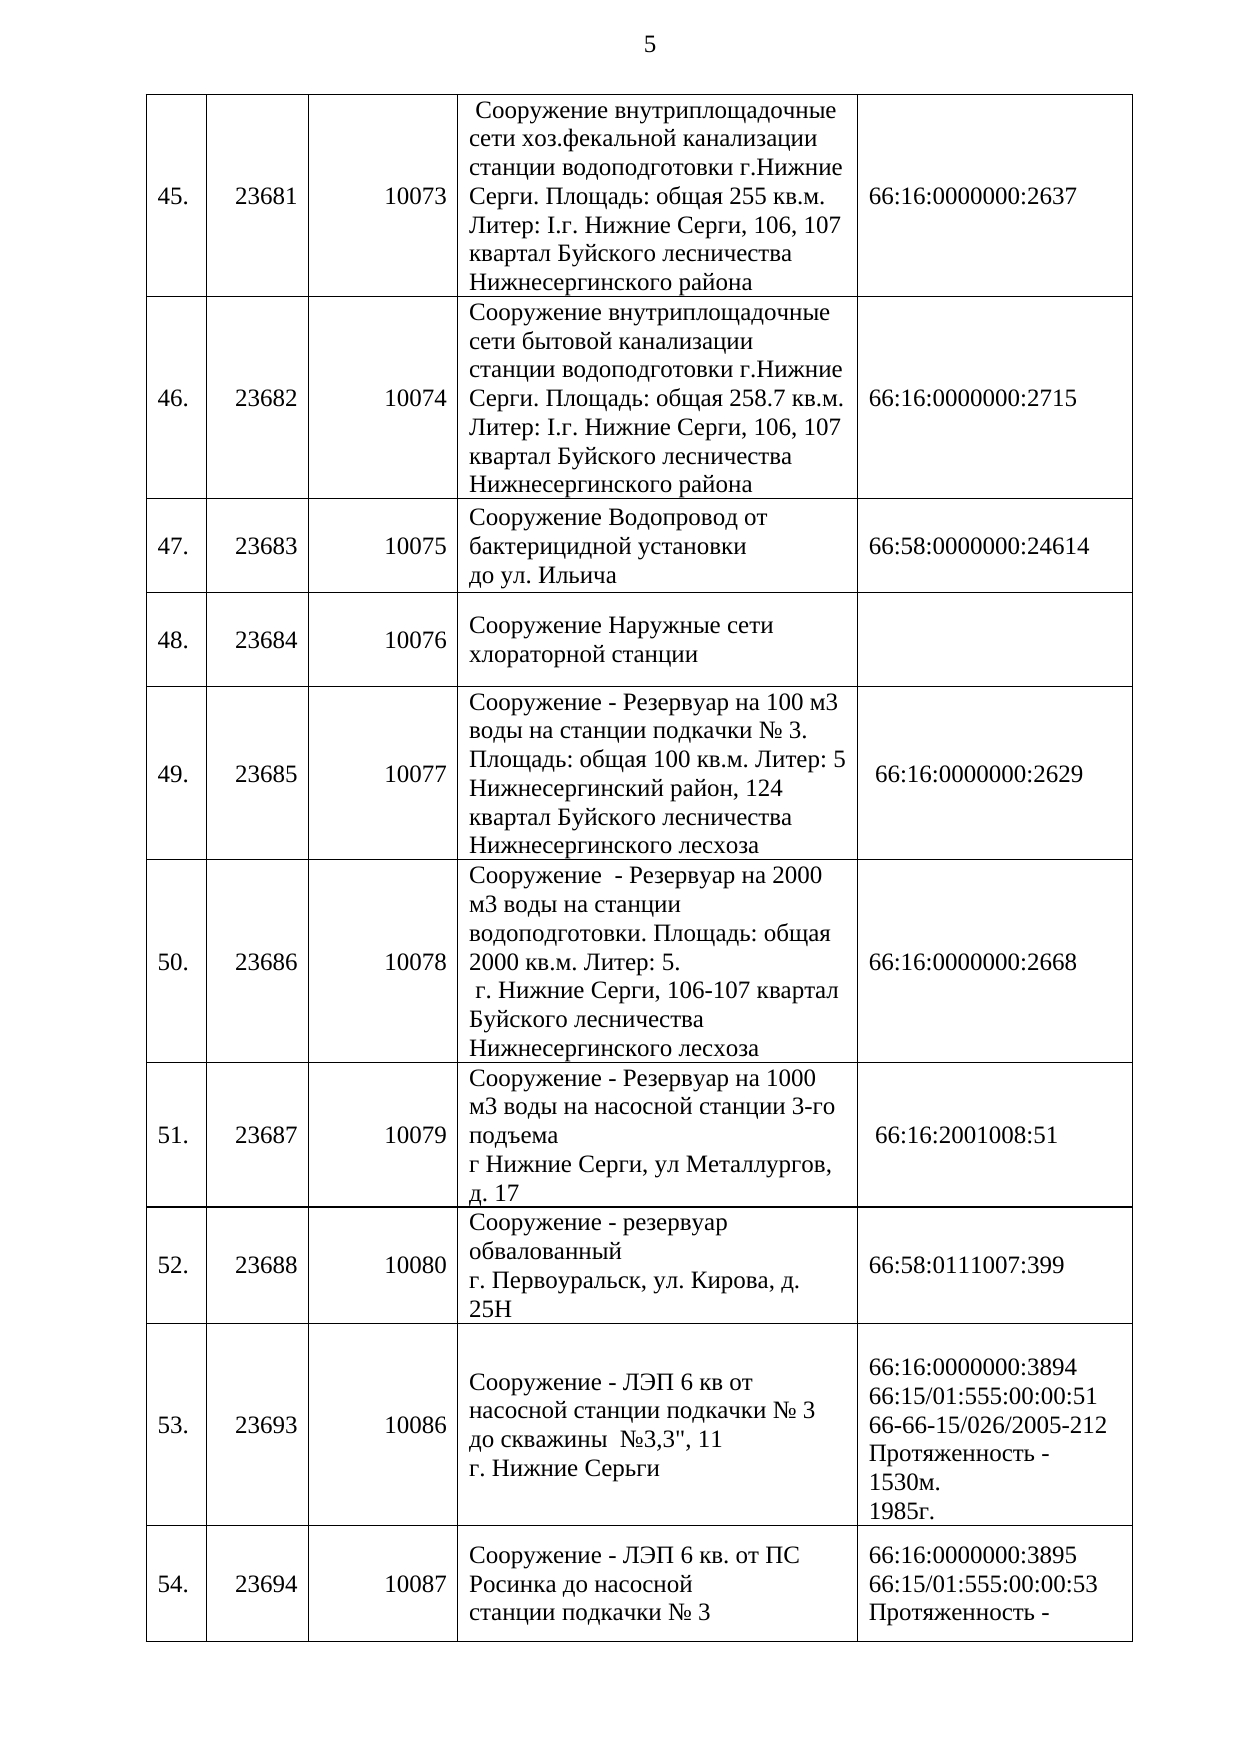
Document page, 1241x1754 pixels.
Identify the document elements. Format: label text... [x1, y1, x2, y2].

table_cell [858, 1526, 1132, 1641]
table_cell 23684 [207, 593, 308, 686]
table_cell 23683 [207, 499, 308, 592]
table_cell 10079 [309, 1063, 457, 1206]
table_cell Сооружение внутриплощадочные сети хоз.фекальной канализации станции водоподготовки г.Нижние Серги. Площадь: общая 255 кв.м. Литер: I.г. Нижние Серги, 106, 107 квартал Буйского лесничества Нижнесергинского района [458, 95, 857, 296]
table_cell [147, 860, 206, 1062]
table_cell Сооружение - резервуар обвалованный г. Первоуральск, ул. Кирова, д. 25Н [458, 1208, 857, 1322]
table_cell 66:16:0000000:2629 [858, 687, 1132, 859]
table_cell 23681 [207, 95, 308, 296]
table_cell 66:16:2001008:51 [858, 1063, 1132, 1206]
table_cell Сооружение внутриплощадочные сети бытовой канализации станции водоподготовки г.Нижние Серги. Площадь: общая 258.7 кв.м. Литер: I.г. Нижние Серги, 106, 107 квартал Буйского лесничества Нижнесергинского района [458, 297, 857, 498]
table_cell [147, 95, 206, 296]
table_cell [147, 1063, 206, 1206]
table_cell [147, 593, 206, 686]
table_cell [147, 1208, 206, 1322]
table_cell 66:16:0000000:2637 [858, 95, 1132, 296]
table_cell 10087 [309, 1526, 457, 1641]
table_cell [458, 1526, 857, 1641]
table_cell [858, 593, 1132, 686]
table_cell Сооружение - Резервуар на 100 м3 воды на станции подкачки № 3. Площадь: общая 100 кв.м. Литер: 5 Нижнесергинский район, 124 квартал Буйского лесничества Нижнесергинского лесхоза [458, 687, 857, 859]
table_cell 10077 [309, 687, 457, 859]
table_cell [147, 1324, 206, 1525]
table_cell 10078 [309, 860, 457, 1062]
table_cell [147, 499, 206, 592]
table_cell Сооружение - Резервуар на 1000 м3 воды на насосной станции 3-го подъема г Нижние Серги, ул Металлургов, д. 17 [458, 1063, 857, 1206]
table_cell 66:16:0000000:2668 [858, 860, 1132, 1062]
table_cell 10075 [309, 499, 457, 592]
table_cell 23693 [207, 1324, 308, 1525]
table_cell 66:16:0000000:3894 66:15/01:555:00:00:51 66-66-15/026/2005-212 Протяженность - 1530м. 1985г. [858, 1324, 1132, 1525]
table_cell 23688 [207, 1208, 308, 1322]
table_cell 23685 [207, 687, 308, 859]
table_cell Сооружение Водопровод от бактерицидной установки до ул. Ильича [458, 499, 857, 592]
table_cell 23686 [207, 860, 308, 1062]
table_cell 10076 [309, 593, 457, 686]
table_cell Сооружение - Резервуар на 2000 м3 воды на станции водоподготовки. Площадь: общая 2000 кв.м. Литер: 5. г. Нижние Серги, 106-107 квартал Буйского лесничества Нижнесергинского лесхоза [458, 860, 857, 1062]
table_cell 66:58:0000000:24614 [858, 499, 1132, 592]
table_cell [147, 687, 206, 859]
table_cell 66:16:0000000:2715 [858, 297, 1132, 498]
table_cell 66:58:0111007:399 [858, 1208, 1132, 1322]
table_cell 10074 [309, 297, 457, 498]
table_cell 10080 [309, 1208, 457, 1322]
table_cell Сооружение Наружные сети хлораторной станции [458, 593, 857, 686]
table_cell Сооружение - ЛЭП 6 кв от насосной станции подкачки № 3 до скважины №3,3", 11 г. Нижние Серьги [458, 1324, 857, 1525]
table_cell 10086 [309, 1324, 457, 1525]
table_cell 23687 [207, 1063, 308, 1206]
table_cell [147, 1526, 206, 1641]
table_cell [147, 297, 206, 498]
table_cell 23682 [207, 297, 308, 498]
table_cell 10073 [309, 95, 457, 296]
table_cell 23694 [207, 1526, 308, 1641]
